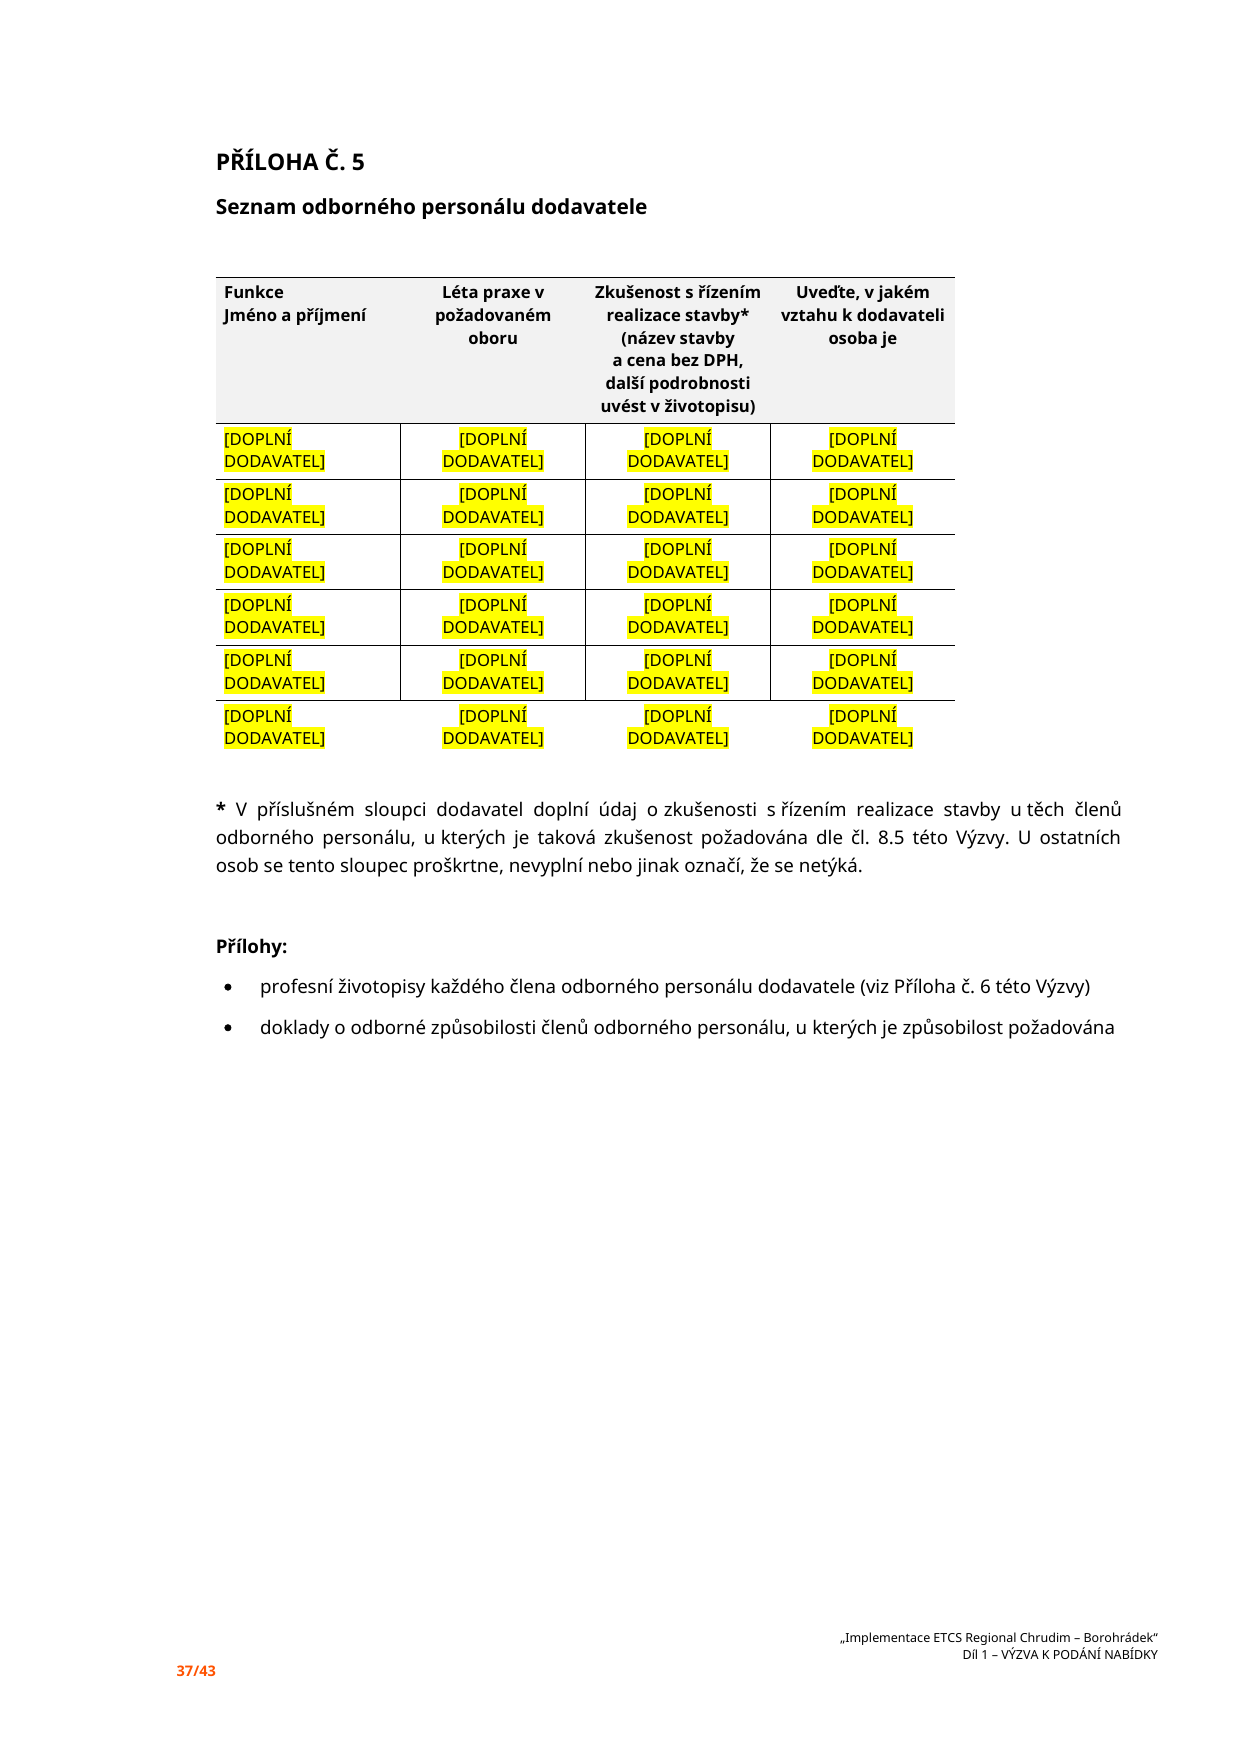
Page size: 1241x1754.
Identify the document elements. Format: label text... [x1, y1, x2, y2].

table_cell [DOPLNÍ DODAVATEL] [401, 701, 585, 756]
table_cell [DOPLNÍ DODAVATEL] [771, 424, 955, 478]
table_cell [DOPLNÍ DODAVATEL] [401, 646, 585, 700]
text * V příslušném sloupci dodavatel doplní údaj o zkušenosti s řízením realizace stavby u těch členů odborného personálu, u kterých je taková zkušenost požadována dle čl. 8.5 této Výzvy. U ostatních osob se tento sloupec proškrtne, nevyplní nebo jinak označí, že se netýká. [216, 796, 1122, 878]
text profesní životopisy každého člena odborného personálu dodavatele (viz Příloha č. 6 této Výzvy) [224, 974, 1122, 999]
table_cell [DOPLNÍ DODAVATEL] [216, 424, 400, 478]
text Příloha č. 5 [216, 146, 1122, 177]
table_header Uveďte, v jakém vztahu k dodavateli osoba je [770, 278, 955, 423]
table_cell [DOPLNÍ DODAVATEL] [216, 590, 400, 645]
table_cell [DOPLNÍ DODAVATEL] [586, 590, 770, 645]
table_cell [DOPLNÍ DODAVATEL] [585, 701, 770, 756]
table_header Funkce Jméno a příjmení [216, 278, 401, 423]
table_cell [DOPLNÍ DODAVATEL] [216, 646, 400, 700]
table_cell [DOPLNÍ DODAVATEL] [401, 590, 585, 645]
table_cell [DOPLNÍ DODAVATEL] [216, 701, 401, 756]
table_cell [DOPLNÍ DODAVATEL] [771, 535, 955, 589]
table_cell [DOPLNÍ DODAVATEL] [401, 424, 585, 478]
text Přílohy: [216, 933, 1122, 959]
table_cell [DOPLNÍ DODAVATEL] [771, 646, 955, 700]
table_cell [DOPLNÍ DODAVATEL] [586, 424, 770, 478]
table_cell [DOPLNÍ DODAVATEL] [770, 701, 955, 756]
table_cell [DOPLNÍ DODAVATEL] [771, 480, 955, 534]
table_header Léta praxe v požadovaném oboru [401, 278, 585, 423]
table_cell [DOPLNÍ DODAVATEL] [771, 590, 955, 645]
table_cell [DOPLNÍ DODAVATEL] [216, 480, 400, 534]
table_header Zkušenost s řízením realizace stavby* (název stavby a cena bez DPH, další podrobnosti uvést v životopisu) [585, 278, 770, 423]
table_cell [DOPLNÍ DODAVATEL] [401, 480, 585, 534]
table_cell [DOPLNÍ DODAVATEL] [401, 535, 585, 589]
table_cell [DOPLNÍ DODAVATEL] [586, 646, 770, 700]
table_cell [DOPLNÍ DODAVATEL] [586, 535, 770, 589]
text Seznam odborného personálu dodavatele [216, 192, 1122, 221]
table_cell [DOPLNÍ DODAVATEL] [216, 535, 400, 589]
text doklady o odborné způsobilosti členů odborného personálu, u kterých je způsobilost požadována [224, 1014, 1122, 1040]
table_cell [DOPLNÍ DODAVATEL] [586, 480, 770, 534]
